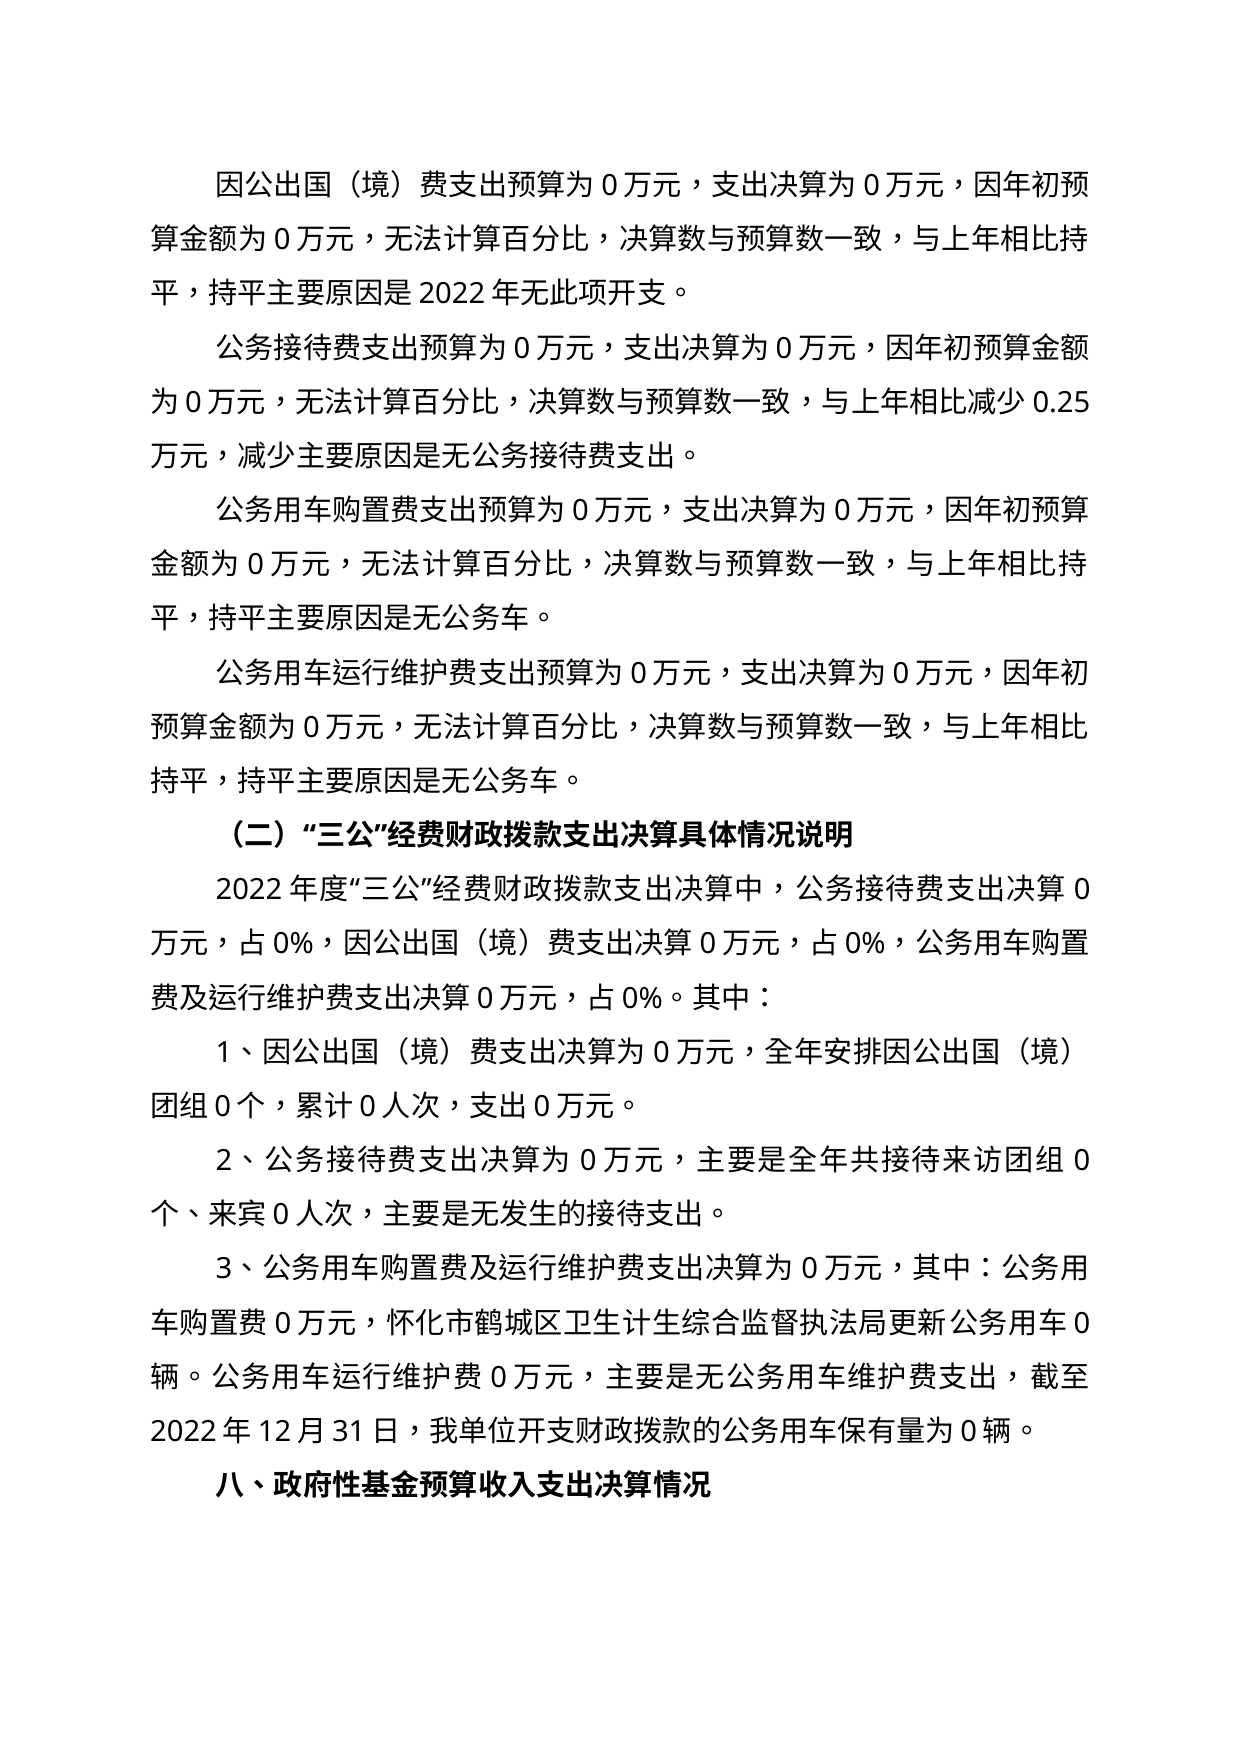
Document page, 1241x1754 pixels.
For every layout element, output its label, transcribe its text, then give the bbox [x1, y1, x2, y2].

text 公务接待费支出预算为0万元，支出决算为0万元，因年初预算金额为0万元，无法计算百分比，决算数与预算数一致，与上年相比减少0.25万元，减少主要原因是无公务接待费支出。 [150, 312, 1090, 475]
text 1、因公出国（境）费支出决算为0万元，全年安排因公出国（境）团组0个，累计0人次，支出0万元。 [150, 1017, 1090, 1125]
text 公务用车购置费支出预算为0万元，支出决算为0万元，因年初预算金额为0万元，无法计算百分比，决算数与预算数一致，与上年相比持平，持平主要原因是无公务车。 [150, 475, 1090, 637]
text 八、政府性基金预算收入支出决算情况 [150, 1450, 1090, 1504]
text 公务用车运行维护费支出预算为0万元，支出决算为0万元，因年初预算金额为0万元，无法计算百分比，决算数与预算数一致，与上年相比持平，持平主要原因是无公务车。 [150, 637, 1090, 800]
text 因公出国（境）费支出预算为0万元，支出决算为0万元，因年初预算金额为0万元，无法计算百分比，决算数与预算数一致，与上年相比持平，持平主要原因是2022年无此项开支。 [150, 150, 1090, 312]
text 2022年度“三公”经费财政拨款支出决算中，公务接待费支出决算0万元，占0%，因公出国（境）费支出决算0万元，占0%，公务用车购置费及运行维护费支出决算0万元，占0%。其中： [150, 854, 1090, 1017]
text （二）“三公”经费财政拨款支出决算具体情况说明 [150, 800, 1090, 854]
text 2、公务接待费支出决算为0万元，主要是全年共接待来访团组0个、来宾0人次，主要是无发生的接待支出。 [150, 1125, 1090, 1233]
text 3、公务用车购置费及运行维护费支出决算为0万元，其中：公务用车购置费0万元，怀化市鹤城区卫生计生综合监督执法局更新公务用车0辆。公务用车运行维护费0万元，主要是无公务用车维护费支出，截至2022年12月31日，我单位开支财政拨款的公务用车保有量为0辆。 [150, 1233, 1090, 1450]
